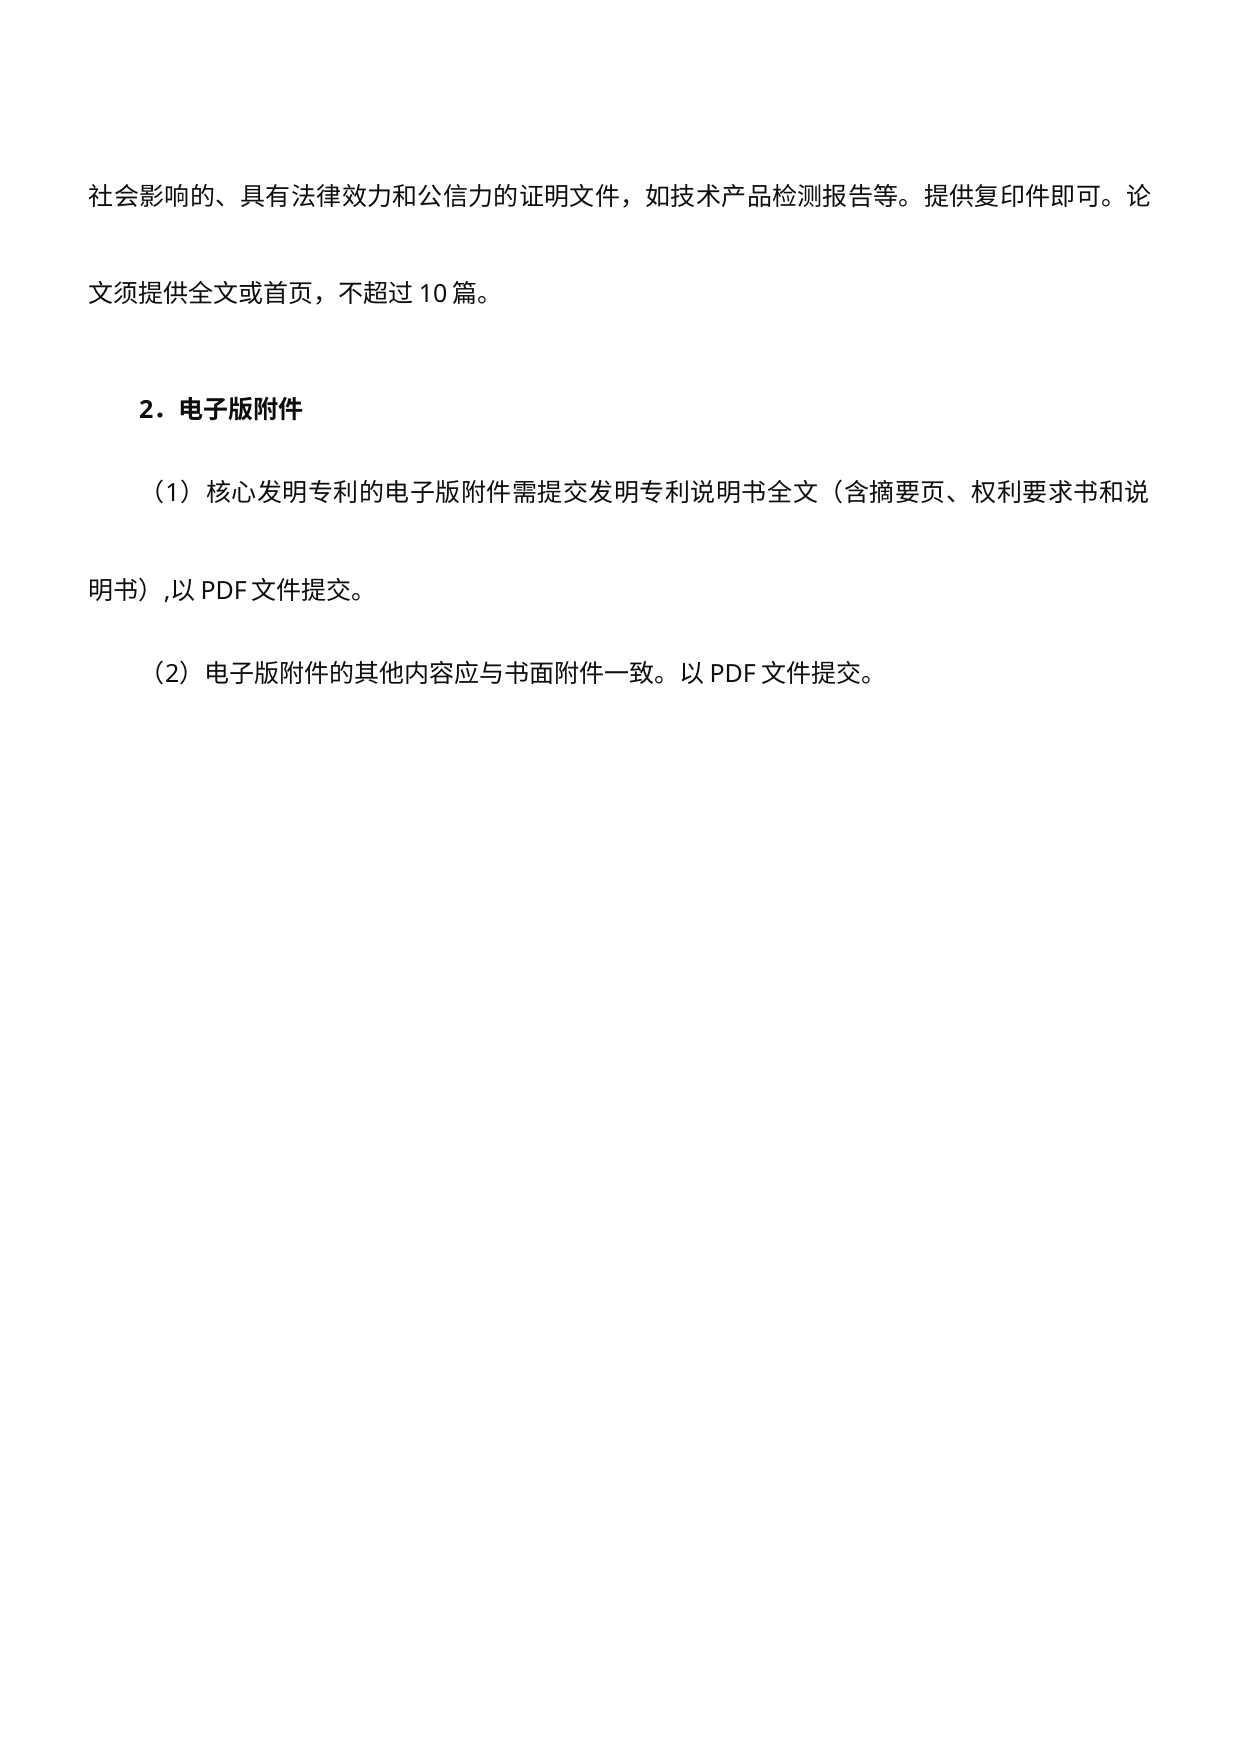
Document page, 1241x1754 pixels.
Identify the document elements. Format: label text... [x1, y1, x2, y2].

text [89, 162, 1152, 324]
text 2．电子版附件 [89, 375, 1152, 440]
text （1）核心发明专利的电子版附件需提交发明专利说明书全文（含摘要页、权利要求书和说明书）,以PDF文件提交。 [89, 458, 1152, 621]
text （2）电子版附件的其他内容应与书面附件一致。以PDF文件提交。 [89, 639, 1152, 704]
